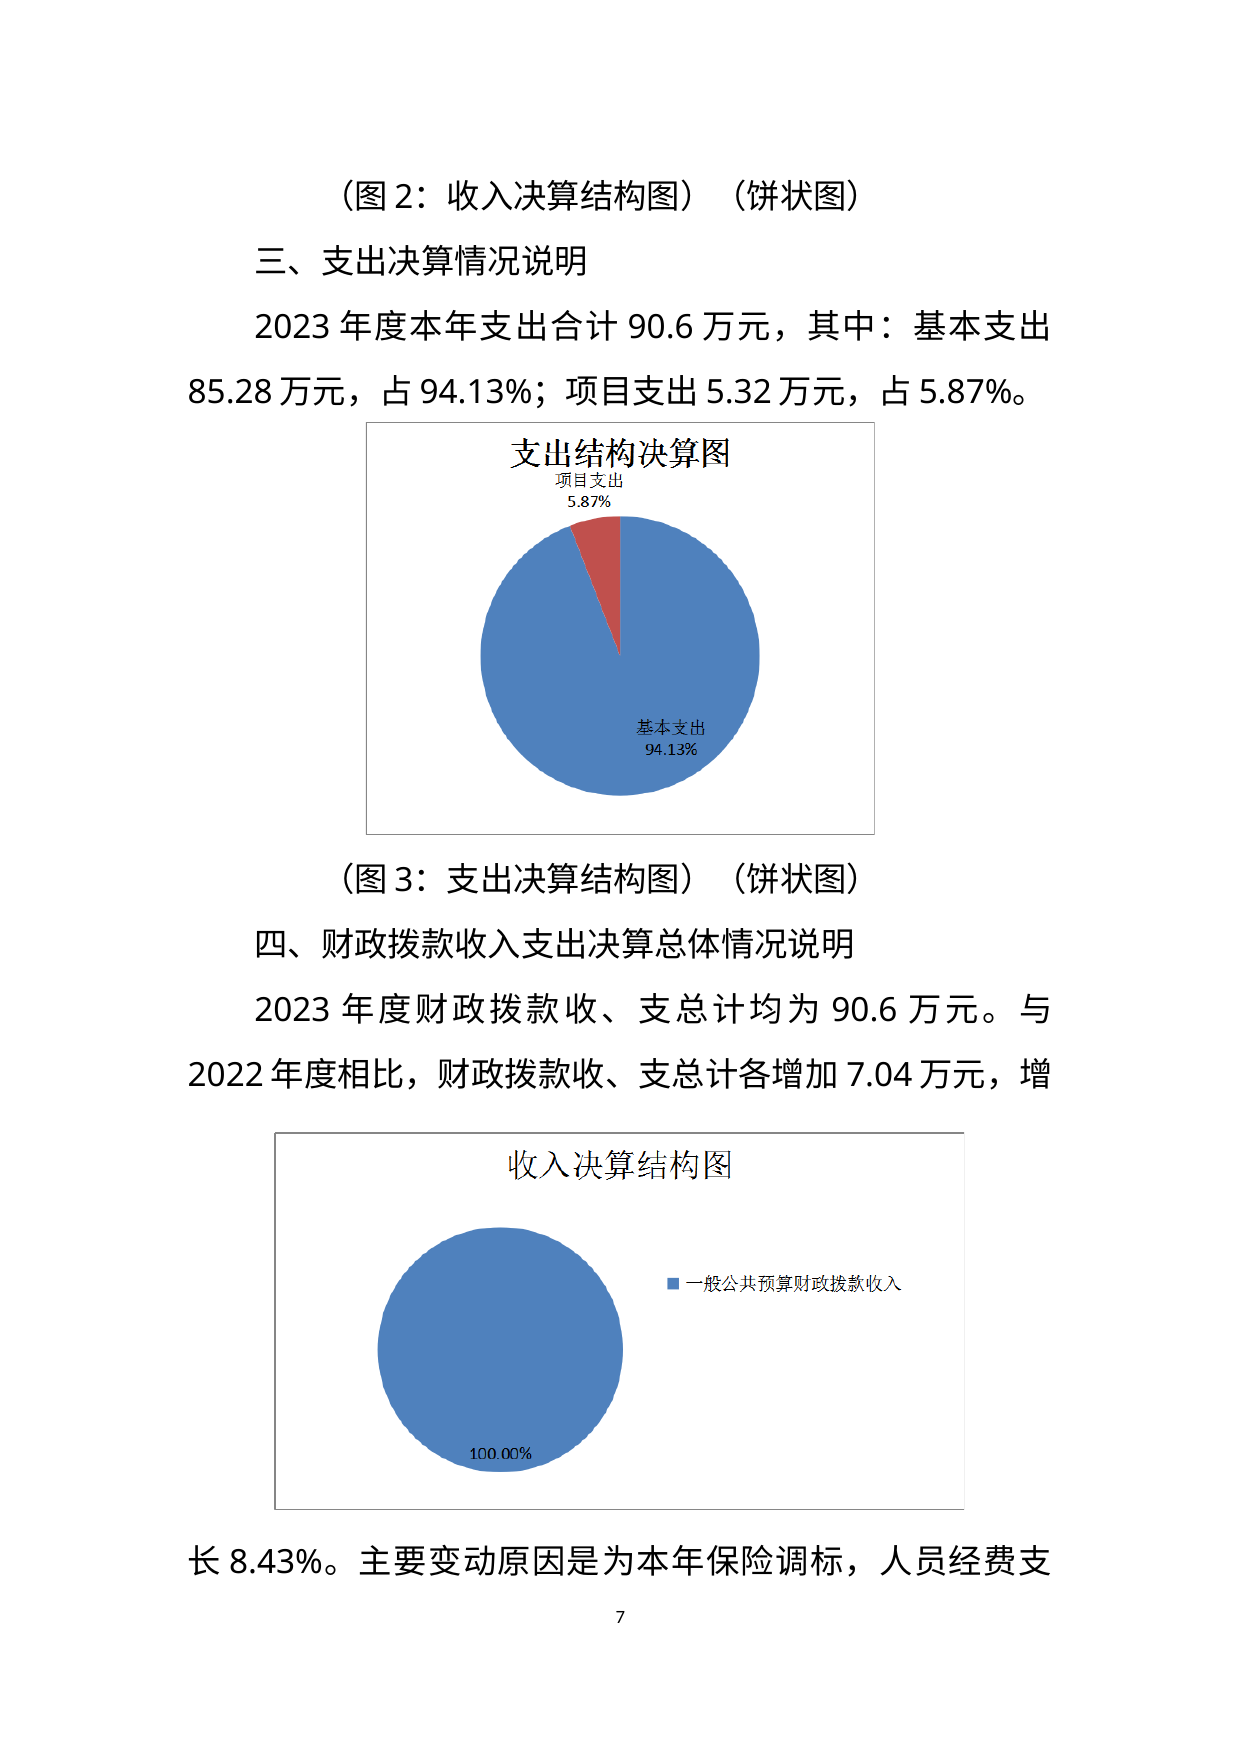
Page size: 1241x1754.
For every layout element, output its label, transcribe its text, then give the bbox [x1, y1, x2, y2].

list （图2：收入决算结构图）（饼状图） [187, 162, 1053, 227]
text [187, 974, 1053, 1592]
picture [365, 422, 875, 835]
list 三、支出决算情况说明 [187, 227, 1053, 292]
text 2023年度本年支出合计90.6万元，其中：基本支出85.28万元，占94.13%；项目支出5.32万元，占5.87%。 [187, 292, 1053, 422]
picture [274, 1132, 965, 1510]
text （图3：支出决算结构图）（饼状图） [187, 844, 1053, 909]
list 四、财政拨款收入支出决算总体情况说明 [254, 909, 1053, 974]
